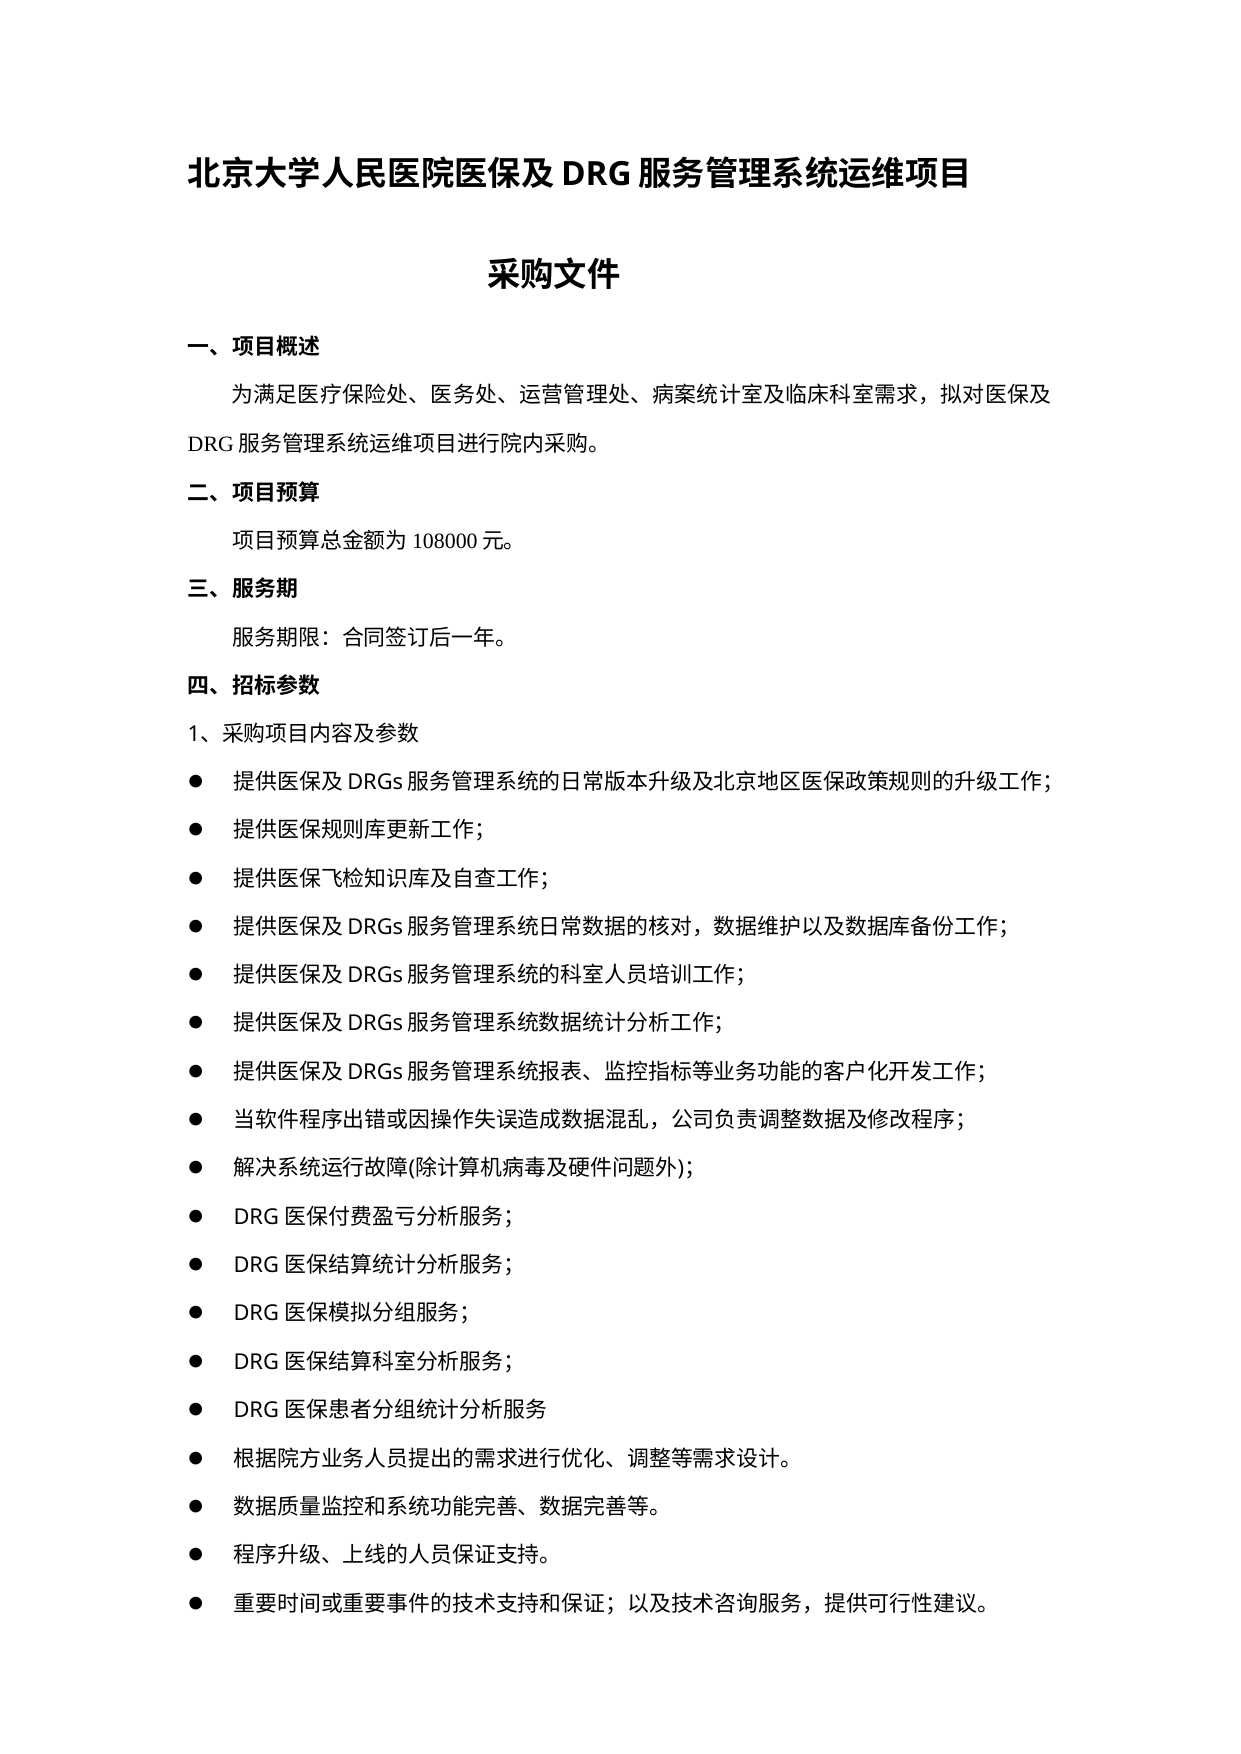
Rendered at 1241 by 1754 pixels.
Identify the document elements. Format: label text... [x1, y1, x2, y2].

list 根据院方业务人员提出的需求进行优化、调整等需求设计。 [187, 1440, 1053, 1473]
list DRG 医保患者分组统计分析服务 [187, 1392, 1053, 1424]
list DRG 医保结算科室分析服务； [187, 1343, 1053, 1376]
list 当软件程序出错或因操作失误造成数据混乱，公司负责调整数据及修改程序； [187, 1102, 1053, 1134]
list DRG 医保模拟分组服务； [187, 1295, 1053, 1328]
list 服务期限：合同签订后一年。 [232, 619, 1053, 652]
list 程序升级、上线的人员保证支持。 [187, 1537, 1053, 1569]
list DRG 医保结算统计分析服务； [187, 1247, 1053, 1279]
list 提供医保及DRGs服务管理系统日常数据的核对，数据维护以及数据库备份工作； [187, 908, 1053, 941]
list 数据质量监控和系统功能完善、数据完善等。 [187, 1488, 1053, 1521]
list 解决系统运行故障(除计算机病毒及硬件问题外)； [187, 1150, 1053, 1183]
text 1、采购项目内容及参数 [187, 716, 1053, 748]
list 提供医保及DRGs服务管理系统的日常版本升级及北京地区医保政策规则的升级工作； [187, 763, 1053, 796]
list 提供医保规则库更新工作； [187, 812, 1053, 844]
list 提供医保及DRGs服务管理系统报表、监控指标等业务功能的客户化开发工作； [187, 1053, 1053, 1086]
text 采购文件 [187, 240, 1053, 305]
list 提供医保飞检知识库及自查工作； [187, 860, 1053, 893]
subtitle 北京大学人民医院医保及DRG服务管理系统运维项目 [187, 138, 1053, 203]
list 项目预算总金额为108000元。 [232, 522, 1053, 555]
list 招标参数 [187, 667, 1053, 700]
list 项目预算 [187, 474, 1053, 507]
list 项目概述 [187, 329, 1053, 361]
list DRG 医保付费盈亏分析服务； [187, 1198, 1053, 1231]
list 提供医保及DRGs服务管理系统数据统计分析工作； [187, 1005, 1053, 1038]
text 为满足医疗保险处、医务处、运营管理处、病案统计室及临床科室需求，拟对医保及DRG服务管理系统运维项目进行院内采购。 [187, 377, 1053, 458]
list 重要时间或重要事件的技术支持和保证；以及技术咨询服务，提供可行性建议。 [187, 1585, 1053, 1618]
list 服务期 [187, 571, 1053, 603]
list 提供医保及DRGs服务管理系统的科室人员培训工作； [187, 957, 1053, 989]
